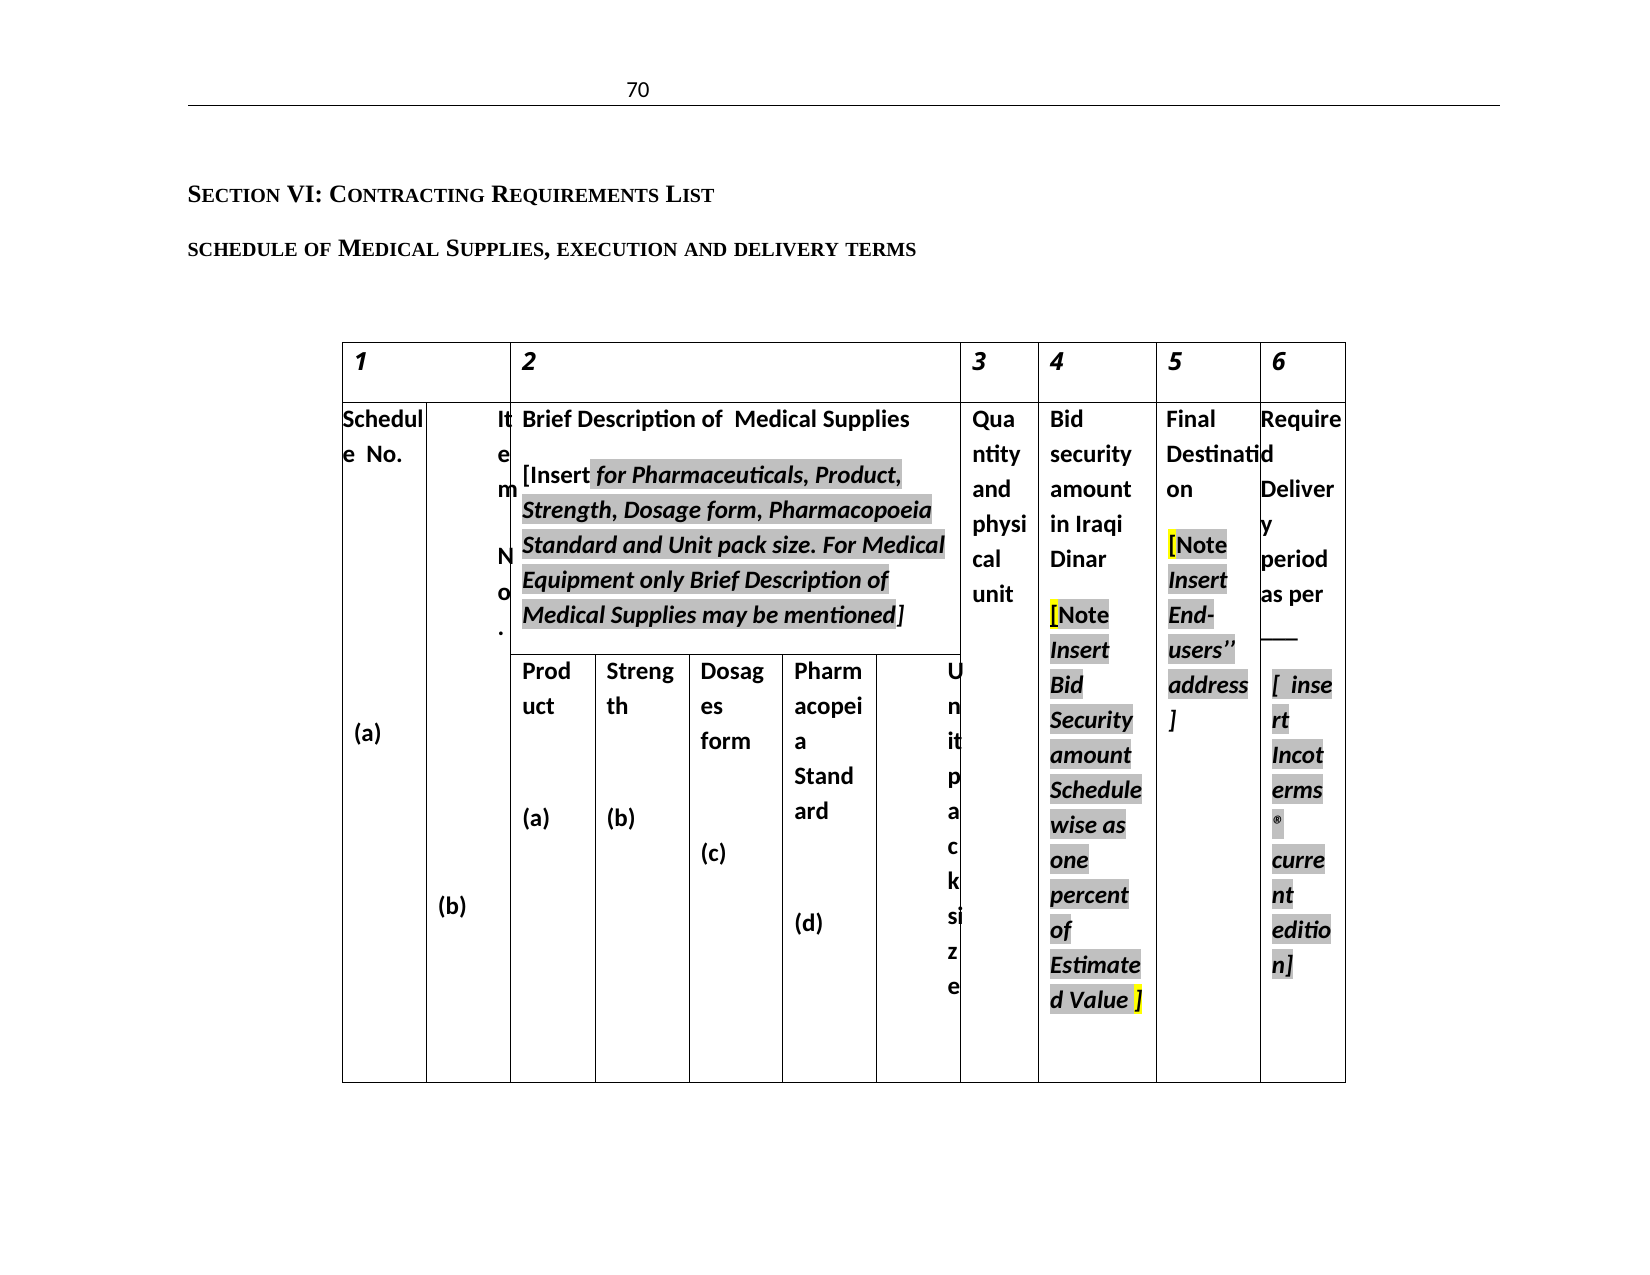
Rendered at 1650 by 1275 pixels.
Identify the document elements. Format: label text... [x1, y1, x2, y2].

table_header 5 [1157, 343, 1260, 402]
table_cell Final Destination [Note Insert End-users’’ address ] [1157, 403, 1260, 1082]
table_cell Product (a) [511, 655, 595, 1082]
table_cell Item No. (b) [427, 403, 510, 1082]
table_cell Brief Description of Medical Supplies [Insert for Pharmaceuticals, Product, Strength, Dosage form, Pharmacopoeia Standard and Unit pack size. For Medical Equipment only Brief Description of Medical Supplies may be mentioned] [511, 403, 960, 654]
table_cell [783, 655, 876, 1082]
table_cell Unit pack size (e) [877, 655, 960, 1082]
table_cell Schedule No. (a) [343, 403, 426, 1082]
table_header 4 [1039, 343, 1156, 402]
text schedule of Medical Supplies, execution and delivery terms [187, 233, 1500, 261]
table_cell Quantity and physical unit [961, 403, 1038, 1082]
table_header 2 [511, 343, 960, 402]
table_cell Dosages form (c) [690, 655, 782, 1082]
table_header 3 [961, 343, 1038, 402]
table_cell Strength (b) [596, 655, 689, 1082]
table_header 6 [1261, 343, 1345, 402]
table_cell Required Delivery period as per ___ [ insert Incoterms® current edition] [1261, 403, 1345, 1082]
table_cell Bid security amount in Iraqi Dinar [Note Insert Bid Security amount Schedule wise as one percent of Estimated Value ] [1039, 403, 1156, 1082]
table_header 1 [343, 343, 510, 402]
text Section VI: Contracting Requirements List [187, 179, 1500, 207]
